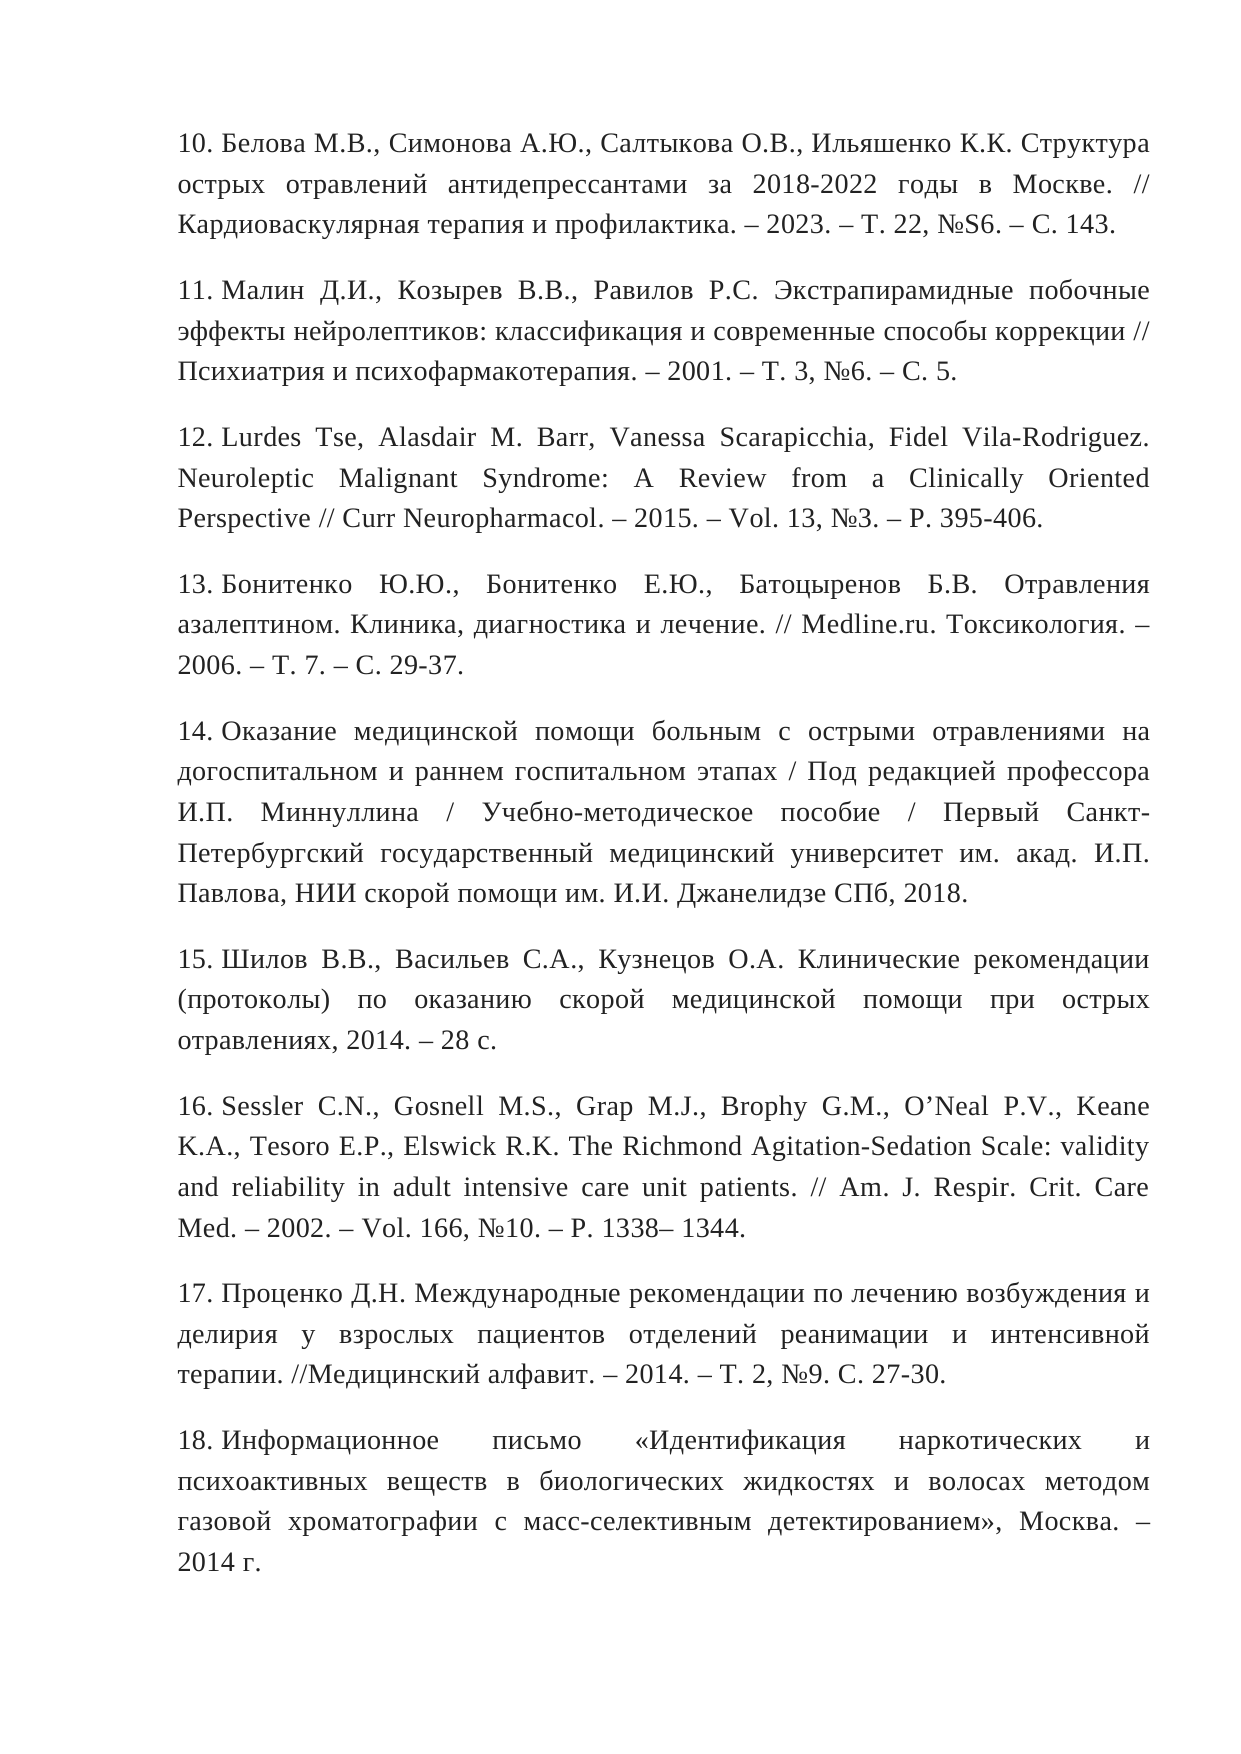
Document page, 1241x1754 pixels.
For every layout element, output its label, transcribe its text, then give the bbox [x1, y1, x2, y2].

text 13. Бонитенко Ю.Ю., Бонитенко Е.Ю., Батоцыренов Б.В. Отравления азалептином. Клиника, диагностика и лечение. // Medline.ru. Токсикология. – 2006. – Т. 7. – С. 29-37. [177, 559, 1152, 681]
text 12. Lurdes Tse, Alasdair M. Barr, Vanessa Scarapicchia, Fidel Vila-Rodriguez. Neuroleptic Malignant Syndrome: A Review from a Clinically Oriented Perspective // Curr Neuropharmacol. – 2015. – Vol. 13, №3. – Р. 395-406. [177, 412, 1152, 534]
text 14. Оказание медицинской помощи больным с острыми отравлениями на догоспитальном и раннем госпитальном этапах / Под редакцией профессора И.П. Миннуллина / Учебно-методическое пособие / Первый Санкт-Петербургский государственный медицинский университет им. акад. И.П. Павлова, НИИ скорой помощи им. И.И. Джанелидзе СПб, 2018. [177, 706, 1152, 909]
text 15. Шилов В.В., Васильев С.А., Кузнецов О.А. Клинические рекомендации (протоколы) по оказанию скорой медицинской помощи при острых отравлениях, 2014. – 28 с. [177, 934, 1152, 1056]
text 11. Малин Д.И., Козырев В.В., Равилов Р.С. Экстрапирамидные побочные эффекты нейролептиков: классификация и современные способы коррекции // Психиатрия и психофармакотерапия. – 2001. – Т. 3, №6. – C. 5. [177, 265, 1152, 387]
text 10. Белова М.В., Симонова А.Ю., Салтыкова О.В., Ильяшенко К.К. Структура острых отравлений антидепрессантами за 2018-2022 годы в Москве. // Кардиоваскулярная терапия и профилактика. – 2023. – Т. 22, №S6. – С. 143. [177, 118, 1152, 240]
text 16. Sessler C.N., Gosnell M.S., Grap M.J., Brophy G.M., O’Neal P.V., Keane K.A., Tesoro E.P., Elswick R.K. The Richmond Agitation-Sedation Scale: validity and reliability in adult intensive care unit patients. // Am. J. Respir. Crit. Care Med. – 2002. – Vol. 166, №10. – P. 1338– 1344. [177, 1081, 1152, 1243]
text 18. Информационное письмо «Идентификация наркотических и психоактивных веществ в биологических жидкостях и волосах методом газовой хроматографии с масс-селективным детектированием», Москва. – 2014 г. [177, 1415, 1152, 1577]
text 17. Проценко Д.Н. Международные рекомендации по лечению возбуждения и делирия у взрослых пациентов отделений реанимации и интенсивной терапии. //Медицинский алфавит. – 2014. – Т. 2, №9. С. 27-30. [177, 1268, 1152, 1390]
